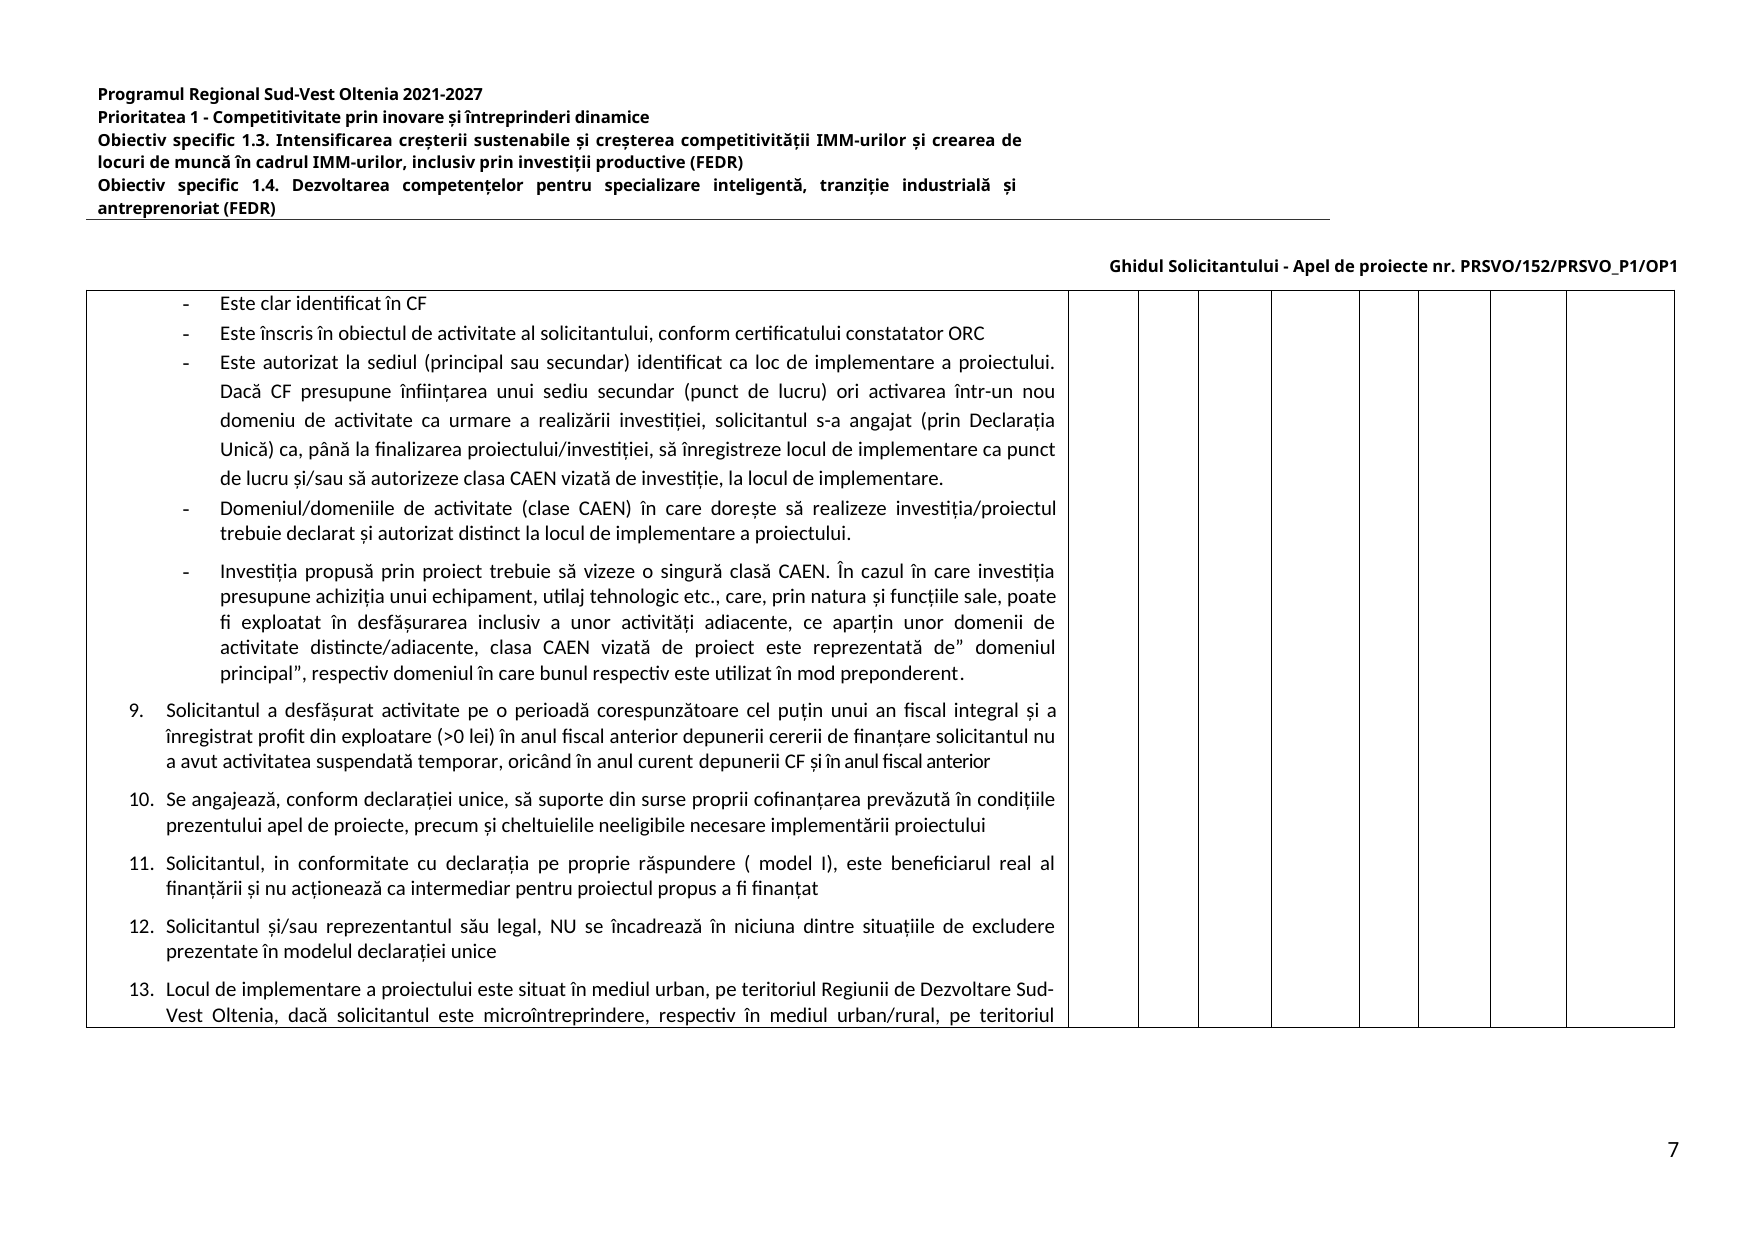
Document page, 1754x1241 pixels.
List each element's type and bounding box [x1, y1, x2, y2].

table_cell [1491, 291, 1566, 1027]
table_cell [1199, 291, 1271, 1027]
table_cell [1360, 291, 1418, 1027]
table_cell [87, 291, 1068, 1027]
table_cell [1419, 291, 1490, 1027]
table_cell [1567, 291, 1674, 1027]
table_cell [1069, 291, 1138, 1027]
table_cell [1139, 291, 1198, 1027]
table_cell [1272, 291, 1359, 1027]
